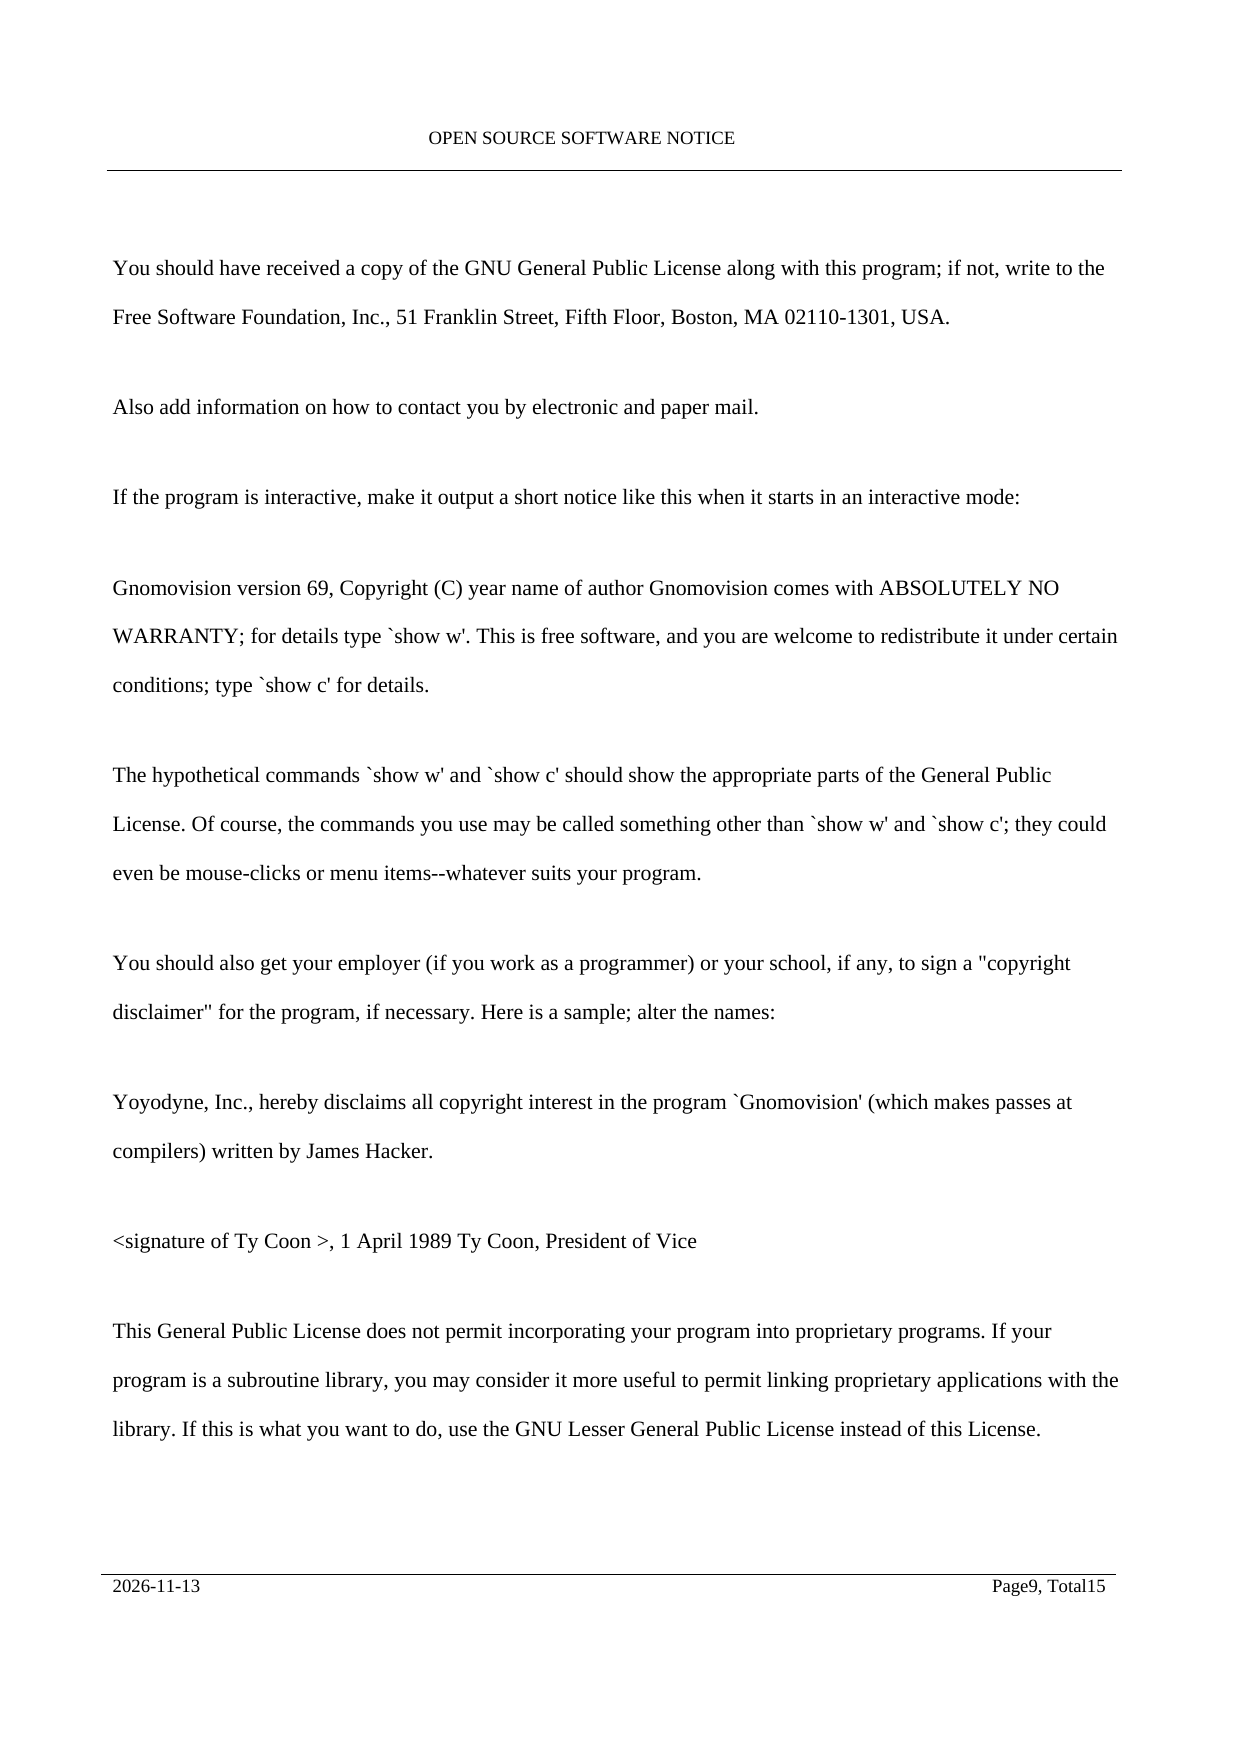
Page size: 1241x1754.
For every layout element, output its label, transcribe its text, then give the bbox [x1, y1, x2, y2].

text If the program is interactive, make it output a short notice like this when it starts in an interactive mode: [112, 481, 1128, 513]
text <signature of Ty Coon >, 1 April 1989 Ty Coon, President of Vice [112, 1224, 1128, 1257]
text This General Public License does not permit incorporating your program into proprietary programs. If your program is a subroutine library, you may consider it more useful to permit linking proprietary applications with the library. If this is what you want to do, use the GNU Lesser General Public License instead of this License. [112, 1314, 1128, 1444]
text Also add information on how to contact you by electronic and paper mail. [112, 390, 1128, 423]
text Yoyodyne, Inc., hereby disclaims all copyright interest in the program `Gnomovision' (which makes passes at compilers) written by James Hacker. [112, 1085, 1128, 1166]
text Gnomovision version 69, Copyright (C) year name of author Gnomovision comes with ABSOLUTELY NO WARRANTY; for details type `show w'. This is free software, and you are welcome to redistribute it under certain conditions; type `show c' for details. [112, 571, 1128, 701]
text You should have received a copy of the GNU General Public License along with this program; if not, write to the Free Software Foundation, Inc., 51 Franklin Street, Fifth Floor, Boston, MA 02110-1301, USA. [112, 251, 1128, 333]
text You should also get your employer (if you work as a programmer) or your school, if any, to sign a "copyright disclaimer" for the program, if necessary. Here is a sample; alter the names: [112, 946, 1128, 1027]
text The hypothetical commands `show w' and `show c' should show the appropriate parts of the General Public License. Of course, the commands you use may be called something other than `show w' and `show c'; they could even be mouse-clicks or menu items--whatever suits your program. [112, 758, 1128, 888]
